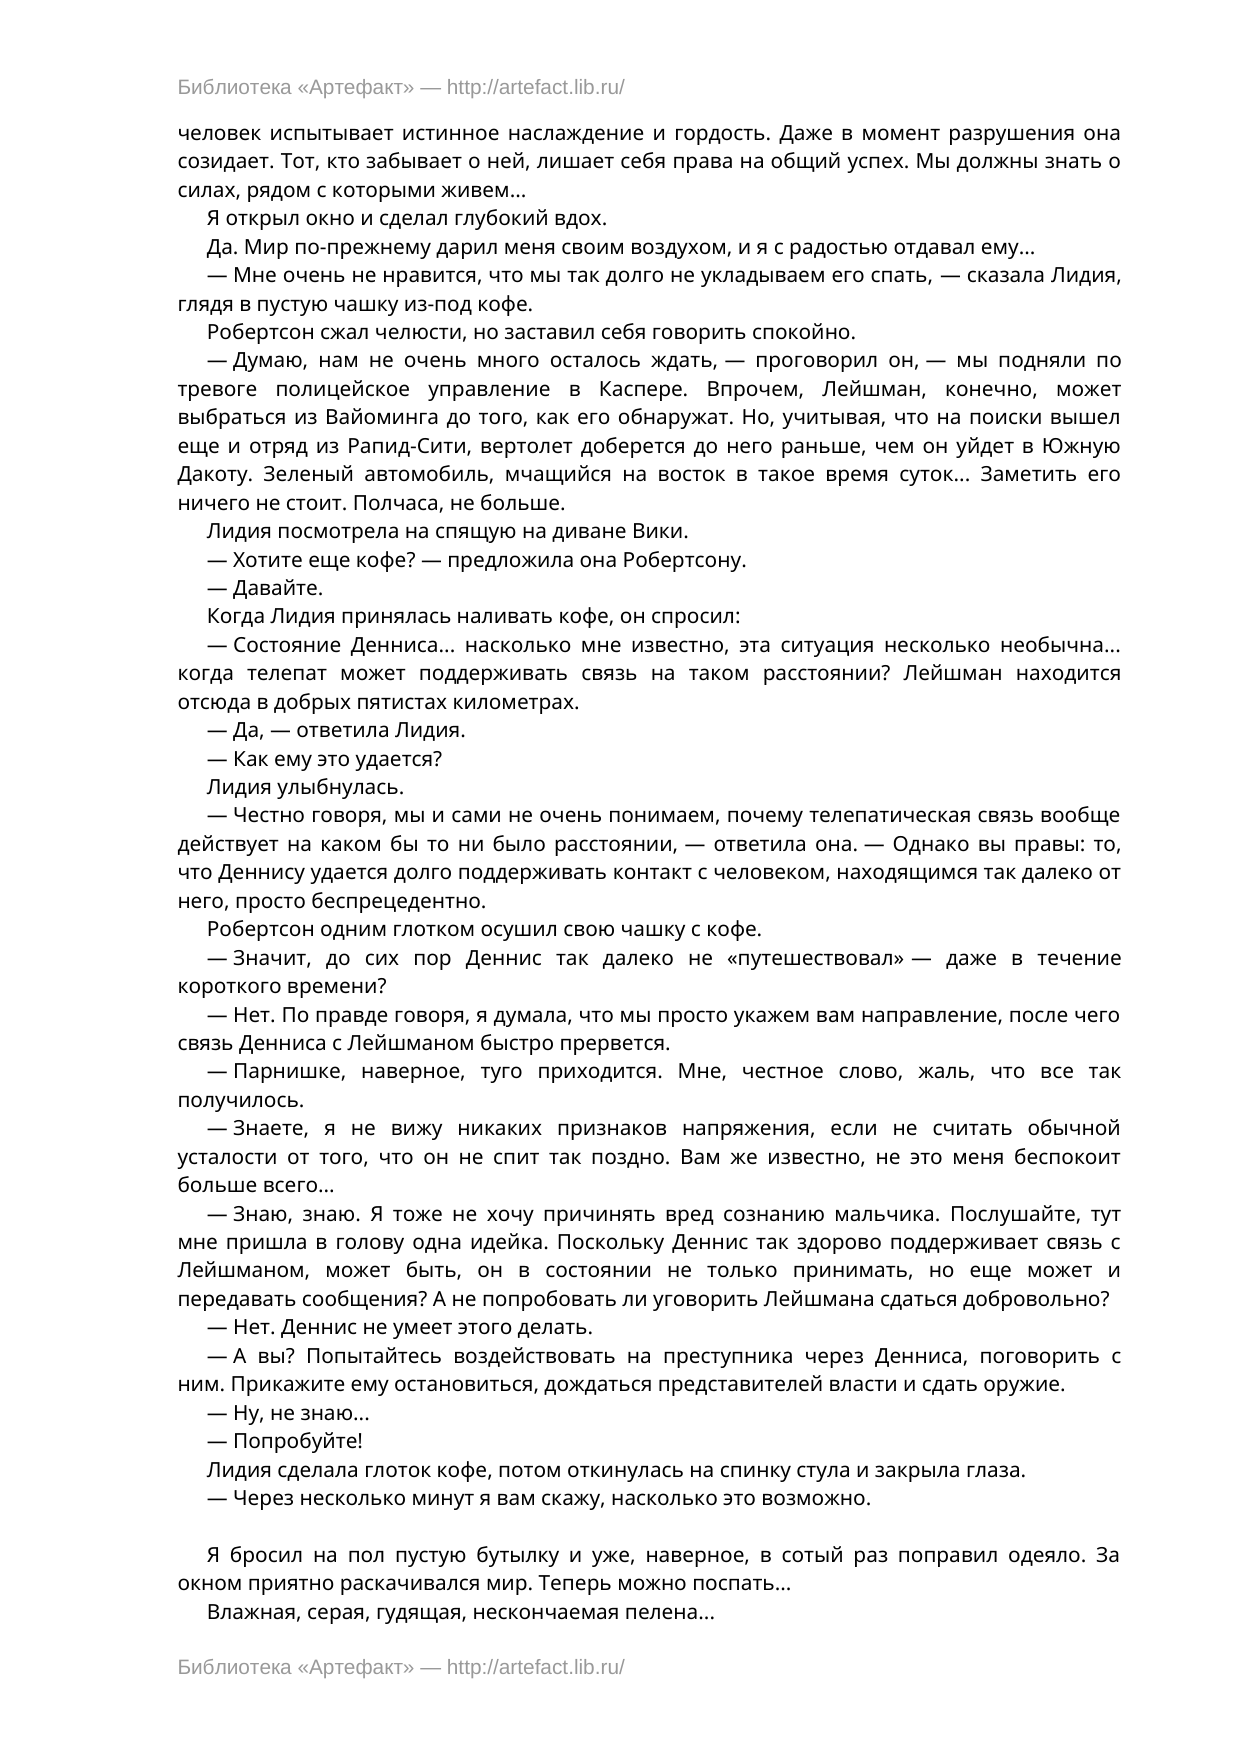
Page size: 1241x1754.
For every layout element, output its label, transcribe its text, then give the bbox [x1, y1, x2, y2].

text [177, 118, 1122, 203]
text — Да, — ответила Лидия. [177, 715, 1122, 744]
text — Ну, не знаю... [177, 1398, 1122, 1426]
text — Нет. Деннис не умеет этого делать. [177, 1312, 1122, 1341]
text — Значит, до сих пор Деннис так далеко не «путешествовал» — даже в течение короткого времени? [177, 943, 1122, 1000]
text — А вы? Попытайтесь воздействовать на преступника через Денниса, поговорить с ним. Прикажите ему остановиться, дождаться представителей власти и сдать оружие. [177, 1341, 1122, 1398]
text — Давайте. [177, 573, 1122, 602]
text — Через несколько минут я вам скажу, насколько это возможно. [177, 1483, 1122, 1512]
text — Мне очень не нравится, что мы так долго не укладываем его спать, — сказала Лидия, глядя в пустую чашку из-под кофе. [177, 260, 1122, 317]
text Робертсон сжал челюсти, но заставил себя говорить спокойно. [177, 317, 1122, 346]
text Да. Мир по-прежнему дарил меня своим воздухом, и я с радостью отдавал ему... [177, 232, 1122, 260]
text Влажная, серая, гудящая, нескончаемая пелена... [177, 1597, 1122, 1625]
text Лидия улыбнулась. [177, 772, 1122, 801]
text — Нет. По правде говоря, я думала, что мы просто укажем вам направление, после чего связь Денниса с Лейшманом быстро прервется. [177, 1000, 1122, 1057]
text — Как ему это удается? [177, 744, 1122, 772]
text Я открыл окно и сделал глубокий вдох. [177, 203, 1122, 232]
text — Состояние Денниса... насколько мне известно, эта ситуация несколько необычна... когда телепат может поддерживать связь на таком расстоянии? Лейшман находится отсюда в добрых пятистах километрах. [177, 630, 1122, 715]
text Лидия посмотрела на спящую на диване Вики. [177, 516, 1122, 545]
text Робертсон одним глотком осушил свою чашку с кофе. [177, 914, 1122, 943]
text Когда Лидия принялась наливать кофе, он спросил: [177, 602, 1122, 630]
text — Хотите еще кофе? — предложила она Робертсону. [177, 545, 1122, 573]
text — Думаю, нам не очень много осталось ждать, — проговорил он, — мы подняли по тревоге полицейское управление в Каспере. Впрочем, Лейшман, конечно, может выбраться из Вайоминга до того, как его обнаружат. Но, учитывая, что на поиски вышел еще и отряд из Рапид-Сити, вертолет доберется до него раньше, чем он уйдет в Южную Дакоту. Зеленый автомобиль, мчащийся на восток в такое время суток... Заметить его ничего не стоит. Полчаса, не больше. [177, 346, 1122, 516]
text — Знаете, я не вижу никаких признаков напряжения, если не считать обычной усталости от того, что он не спит так поздно. Вам же известно, не это меня беспокоит больше всего... [177, 1113, 1122, 1199]
text — Честно говоря, мы и сами не очень понимаем, почему телепатическая связь вообще действует на каком бы то ни было расстоянии, — ответила она. — Однако вы правы: то, что Деннису удается долго поддерживать контакт с человеком, находящимся так далеко от него, просто беспрецедентно. [177, 801, 1122, 914]
text Лидия сделала глоток кофе, потом откинулась на спинку стула и закрыла глаза. [177, 1455, 1122, 1483]
text Я бросил на пол пустую бутылку и уже, наверное, в сотый раз поправил одеяло. За окном приятно раскачивался мир. Теперь можно поспать... [177, 1540, 1122, 1597]
text — Парнишке, наверное, туго приходится. Мне, честное слово, жаль, что все так получилось. [177, 1057, 1122, 1113]
text — Попробуйте! [177, 1426, 1122, 1455]
text — Знаю, знаю. Я тоже не хочу причинять вред сознанию мальчика. Послушайте, тут мне пришла в голову одна идейка. Поскольку Деннис так здорово поддерживает связь с Лейшманом, может быть, он в состоянии не только принимать, но еще может и передавать сообщения? А не попробовать ли уговорить Лейшмана сдаться добровольно? [177, 1199, 1122, 1312]
